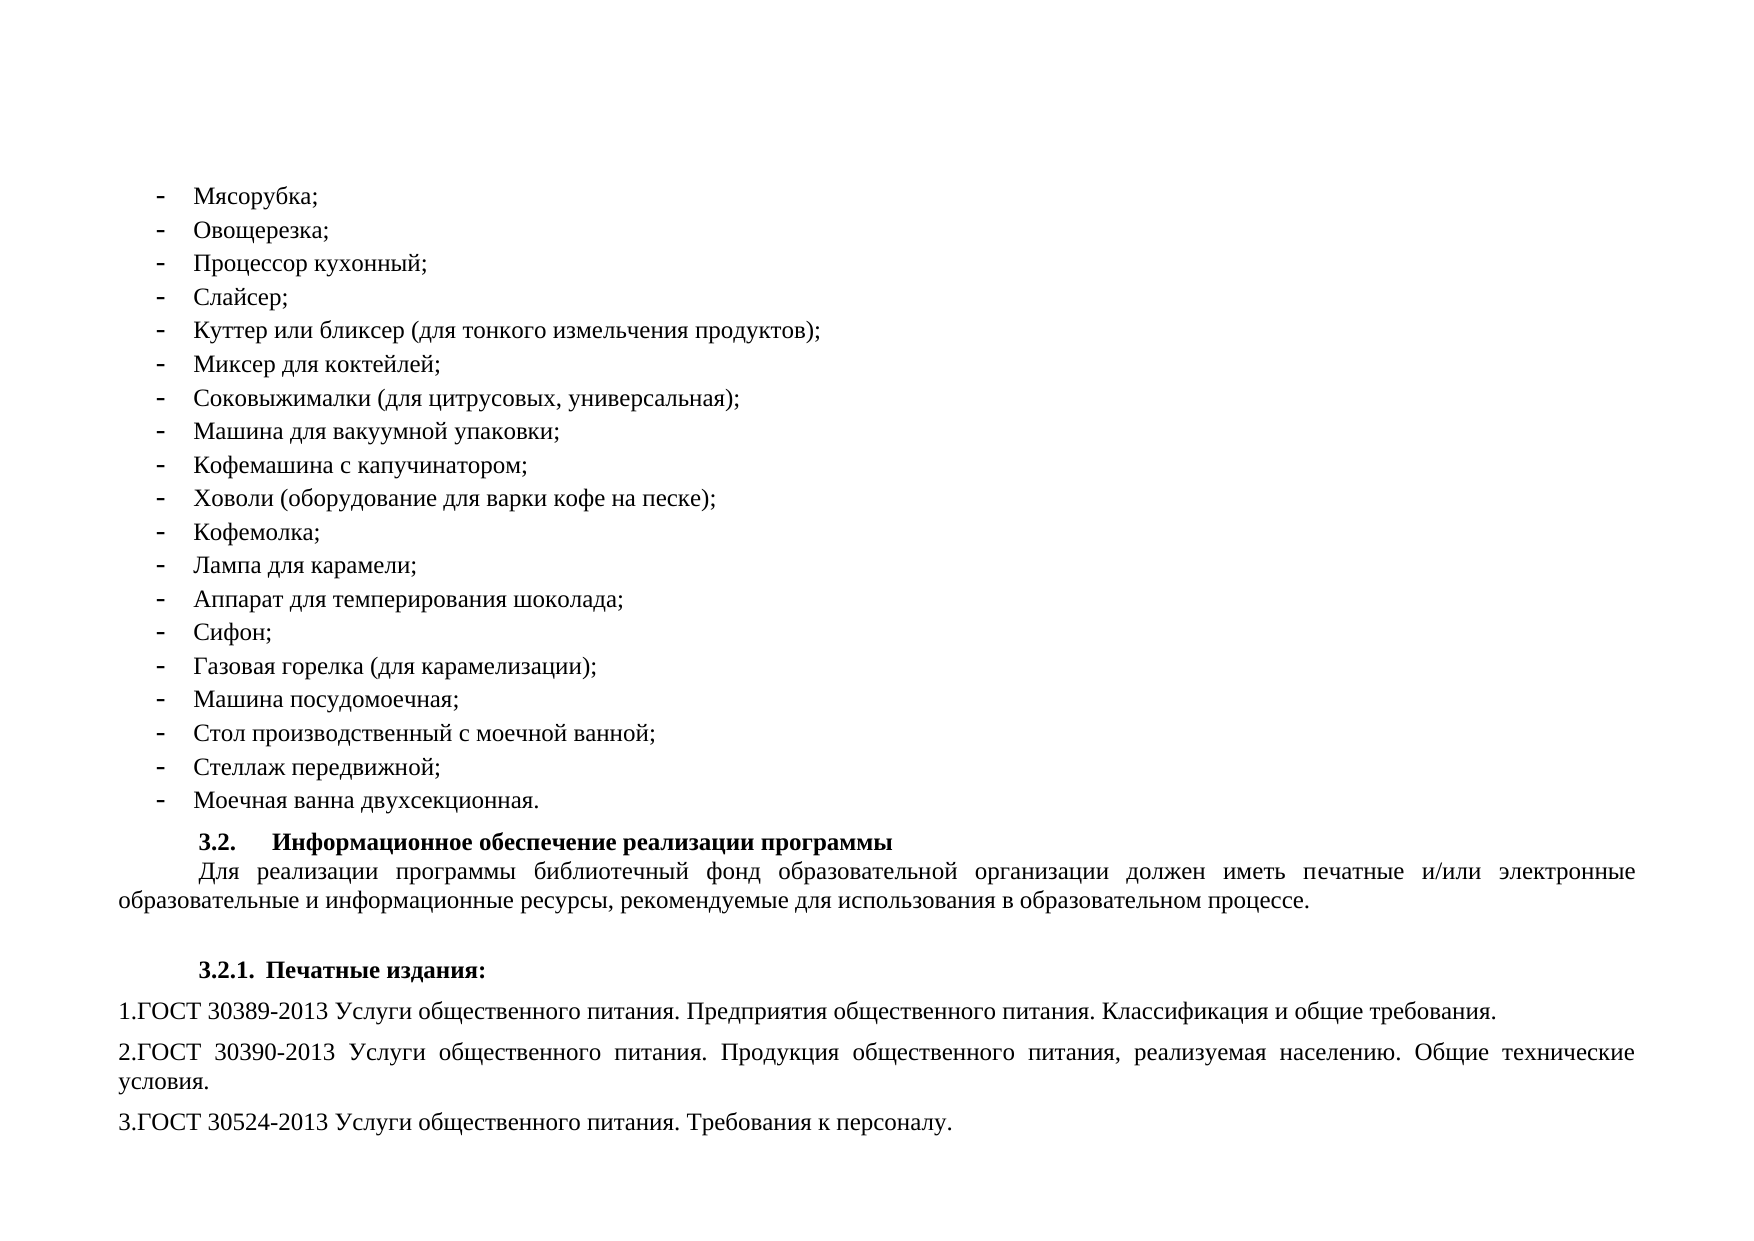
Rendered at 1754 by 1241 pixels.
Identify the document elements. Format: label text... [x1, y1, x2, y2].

list Информационное обеспечение реализации программы [198, 827, 1636, 856]
list Аппарат для темперирования шоколада; [156, 580, 1637, 613]
list Миксер для коктейлей; [156, 345, 1637, 379]
list Газовая горелка (для карамелизации); [156, 647, 1637, 681]
list Кофемолка; [156, 513, 1637, 546]
list Кофемашина с капучинатором; [156, 446, 1637, 479]
list Куттер или бликсер (для тонкого измельчения продуктов); [156, 311, 1637, 345]
list Мясорубка; [156, 177, 1637, 211]
list Стол производственный с моечной ванной; [156, 714, 1637, 748]
list Процессор кухонный; [156, 244, 1637, 278]
list 3.ГОСТ 30524-2013 Услуги общественного питания. Требования к персоналу. [118, 1107, 1636, 1136]
list Моечная ванна двухсекционная. [156, 781, 1637, 815]
list Сифон; [156, 613, 1637, 647]
list Слайсер; [156, 278, 1637, 311]
list Стеллаж передвижной; [156, 748, 1637, 781]
text Для реализации программы библиотечный фонд образовательной организации должен иметь печатные и/или электронные образовательные и информационные ресурсы, рекомендуемые для использования в образовательном процессе. [118, 856, 1636, 913]
list 1.ГОСТ 30389-2013 Услуги общественного питания. Предприятия общественного питания. Классификация и общие требования. [118, 996, 1636, 1025]
list Машина посудомоечная; [156, 681, 1637, 714]
list Машина для вакуумной упаковки; [156, 412, 1637, 446]
list Печатные издания: [198, 955, 1636, 983]
list Ховоли (оборудование для варки кофе на песке); [156, 479, 1637, 513]
list 2.ГОСТ 30390-2013 Услуги общественного питания. Продукция общественного питания, реализуемая населению. Общие технические условия. [118, 1037, 1636, 1095]
list Лампа для карамели; [156, 546, 1637, 580]
list Соковыжималки (для цитрусовых, универсальная); [156, 379, 1637, 412]
list Овощерезка; [156, 211, 1637, 244]
